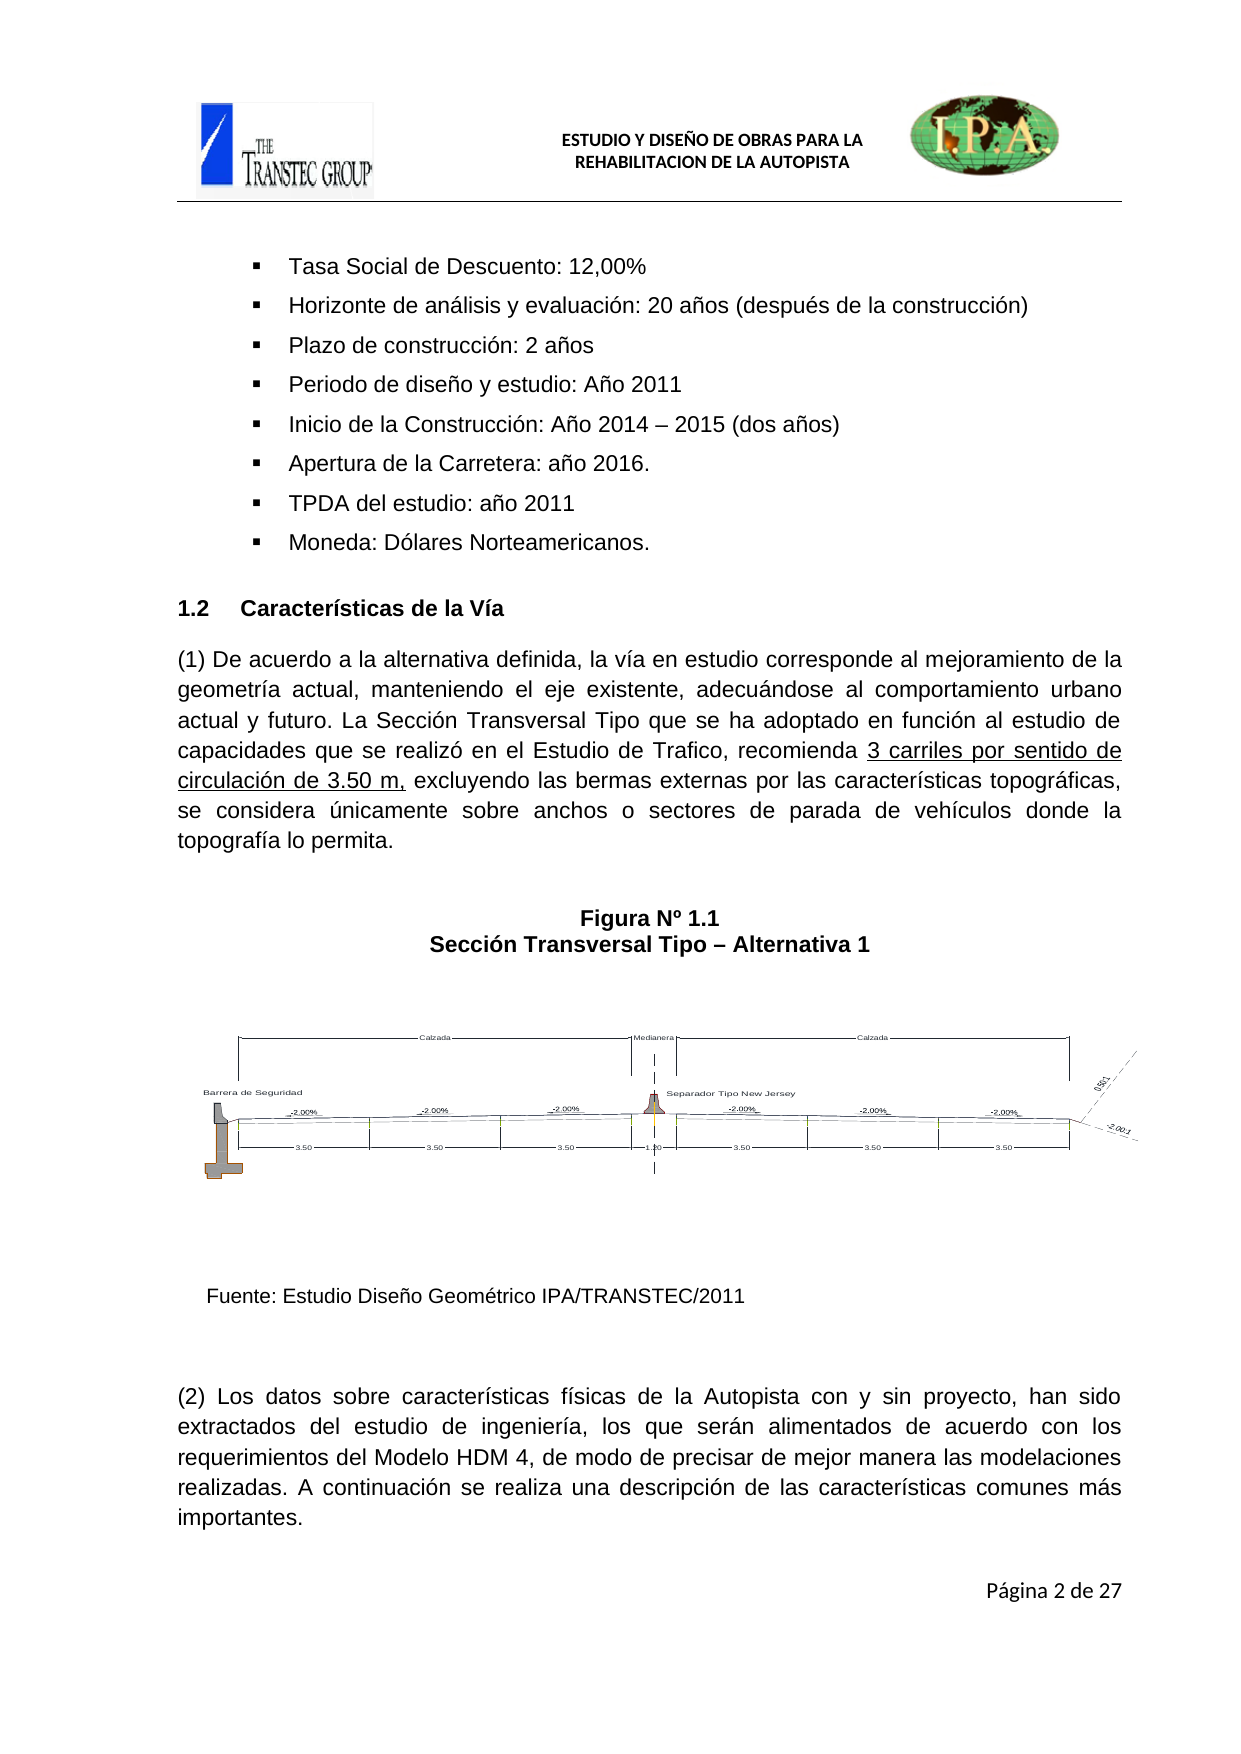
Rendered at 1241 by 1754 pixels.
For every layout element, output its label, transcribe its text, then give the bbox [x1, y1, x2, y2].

list Apertura de : año 2016. [251, 450, 1122, 477]
text Figura Nº 1.1 [177, 905, 1122, 931]
text (2) Los datos sobre características físicas de con y sin proyecto, han sido extractados del estudio de ingeniería, los que serán alimentados de acuerdo con los requerimientos del Modelo HDM 4, de modo de precisar de mejor manera las modelaciones realizadas. A continuación se realiza una descripción de las características comunes más importantes. [177, 1383, 1122, 1530]
list Periodo de diseño y estudio: Año 2011 [251, 371, 1122, 398]
list Tasa Social de Descuento: 12,00% [251, 253, 1122, 279]
picture [196, 102, 375, 199]
list Fuente: Estudio Diseño Geométrico IPA/TRANSTEC/2011 [177, 1284, 1122, 1308]
list Inicio de : Año 2014 – 2015 (dos años) [251, 411, 1122, 437]
list Características de [177, 595, 1122, 622]
list (1) De acuerdo a la alternativa definida, la vía en estudio corresponde al mejoramiento de la geometría actual, manteniendo el eje existente, adecuándose al comportamiento urbano actual y futuro. Tipo que se ha adoptado en función al estudio de capacidades que se realizó en el Estudio de Trafico, recomienda 3 carriles por sentido de circulación de , excluyendo las bermas externas por las características topográficas, se considera únicamente sobre anchos o sectores de parada de vehículos donde la topografía lo permita. [177, 646, 1122, 854]
picture [905, 73, 1063, 199]
text Sección Transversal Tipo – Alternativa 1 [177, 931, 1122, 958]
list Plazo de construcción: 2 años [251, 332, 1122, 358]
list Moneda: Dólares Norteamericanos. [251, 529, 1122, 556]
list Horizonte de análisis y evaluación: 20 años (después de la construcción) [251, 292, 1122, 319]
list TPDA del estudio: año 2011 [251, 490, 1122, 516]
